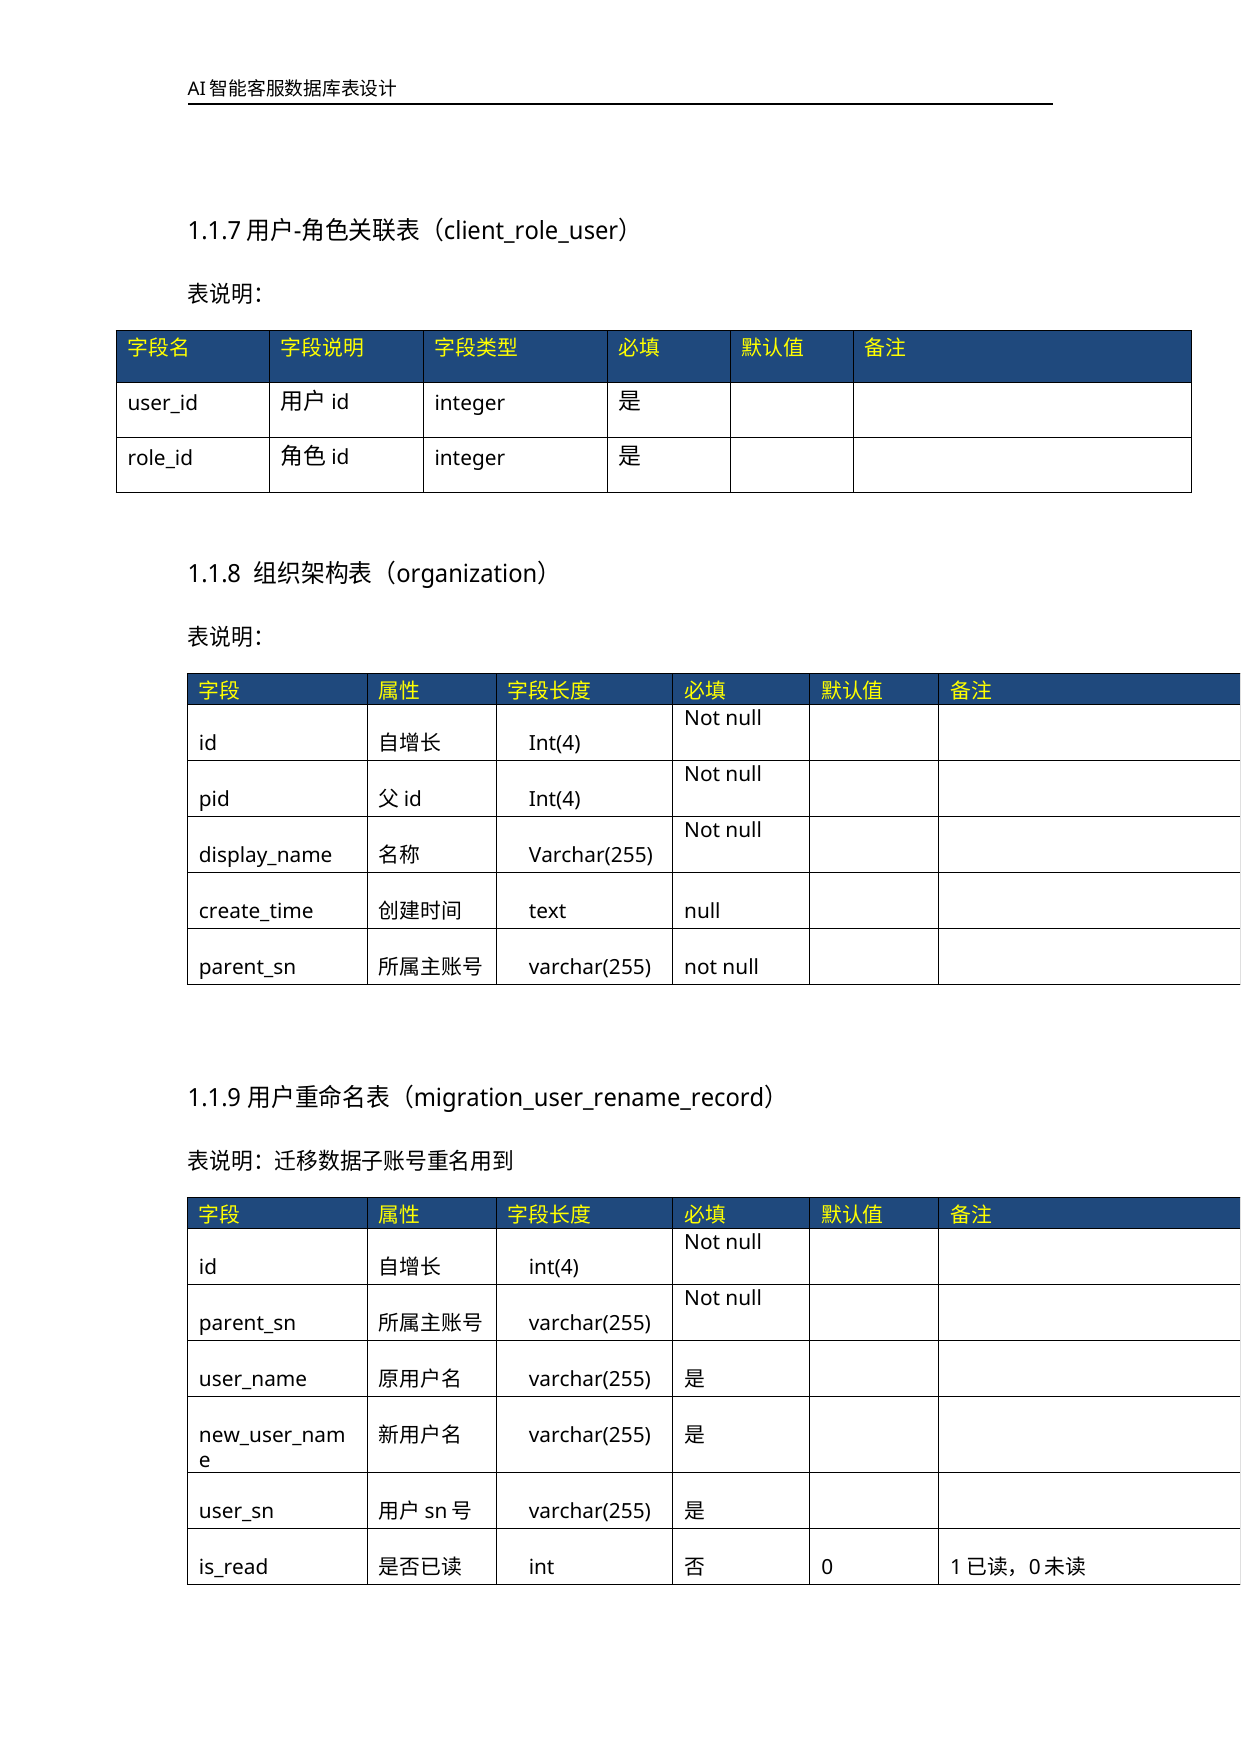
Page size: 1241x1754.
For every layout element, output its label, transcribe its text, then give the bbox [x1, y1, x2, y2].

table_header 备注 [854, 331, 1191, 382]
table_cell 创建时间 [368, 873, 496, 928]
table_cell 是 [673, 1341, 809, 1396]
table_cell Int(4) [497, 761, 672, 816]
table_cell varchar(255) [497, 1341, 672, 1396]
table_header 备注 [939, 1198, 1240, 1228]
table_cell [810, 817, 938, 872]
table_cell [731, 438, 853, 492]
table_cell [939, 705, 1240, 760]
table_cell 0 [810, 1529, 938, 1584]
table_cell display_name [188, 817, 367, 872]
table_cell int(4) [497, 1229, 672, 1284]
table_cell 新用户名 [368, 1397, 496, 1472]
table_header 必填 [673, 1198, 809, 1228]
table_cell [810, 705, 938, 760]
table_header 属性 [368, 674, 496, 704]
table_cell [939, 1473, 1240, 1528]
table_header 默认值 [810, 674, 938, 704]
table_cell [939, 817, 1240, 872]
table_cell integer [424, 438, 607, 492]
table_header 字段说明 [270, 331, 423, 382]
table_cell role_id [117, 438, 269, 492]
table_cell parent_sn [188, 929, 367, 984]
table_cell [810, 929, 938, 984]
table_cell [854, 383, 1191, 437]
table_cell 所属主账号 [368, 929, 496, 984]
table_header 属性 [368, 1198, 496, 1228]
table_cell 是 [673, 1397, 809, 1472]
table_cell 是 [673, 1473, 809, 1528]
table_cell is_read [188, 1529, 367, 1584]
table_header 字段 [188, 1198, 367, 1228]
table_cell int [497, 1529, 672, 1584]
table_cell null [673, 873, 809, 928]
table_cell [731, 383, 853, 437]
table_cell id [188, 705, 367, 760]
table_cell [939, 1397, 1240, 1472]
table_cell text [497, 873, 672, 928]
table_cell 是否已读 [368, 1529, 496, 1584]
table_cell [939, 1285, 1240, 1340]
text 表说明：迁移数据子账号重名用到 [187, 1143, 1053, 1176]
table_cell Int(4) [497, 705, 672, 760]
table_cell 所属主账号 [368, 1285, 496, 1340]
table_header 字段类型 [424, 331, 607, 382]
table_cell 父id [368, 761, 496, 816]
table_header 备注 [939, 674, 1240, 704]
table_cell 角色id [270, 438, 423, 492]
table_cell 原用户名 [368, 1341, 496, 1396]
table_cell [939, 873, 1240, 928]
table_cell [939, 761, 1240, 816]
table_cell integer [424, 383, 607, 437]
table_cell 是 [608, 383, 730, 437]
table_cell Varchar(255) [497, 817, 672, 872]
table_cell 1已读，0未读 [939, 1529, 1240, 1584]
table_cell [810, 1229, 938, 1284]
subtitle 1.1.7用户-角色关联表（client_role_user） [187, 210, 1053, 247]
table_cell [810, 1397, 938, 1472]
table_header 字段 [188, 674, 367, 704]
table_cell Not null [673, 705, 809, 760]
table_cell [810, 1341, 938, 1396]
table_cell varchar(255) [497, 1285, 672, 1340]
text 表说明： [187, 619, 1053, 652]
table_cell create_time [188, 873, 367, 928]
table_cell 名称 [368, 817, 496, 872]
table_cell parent_sn [188, 1285, 367, 1340]
table_header 必填 [608, 331, 730, 382]
table_header 默认值 [731, 331, 853, 382]
table_cell varchar(255) [497, 929, 672, 984]
table_cell [810, 1285, 938, 1340]
table_cell [810, 873, 938, 928]
table_cell id [188, 1229, 367, 1284]
table_cell 用户sn号 [368, 1473, 496, 1528]
table_cell pid [188, 761, 367, 816]
table_cell Not null [673, 1285, 809, 1340]
table_cell 否 [673, 1529, 809, 1584]
text 表说明： [187, 276, 1053, 309]
table_cell [939, 1229, 1240, 1284]
table_cell Not null [673, 817, 809, 872]
table_cell [939, 1341, 1240, 1396]
table_cell varchar(255) [497, 1397, 672, 1472]
table_cell [810, 1473, 938, 1528]
table_cell user_sn [188, 1473, 367, 1528]
table_cell Not null [673, 761, 809, 816]
subtitle 1.1.9 用户重命名表（migration_user_rename_record） [187, 1077, 1053, 1114]
table_cell 用户id [270, 383, 423, 437]
table_header 字段名 [117, 331, 269, 382]
table_cell not null [673, 929, 809, 984]
table_cell 自增长 [368, 1229, 496, 1284]
table_cell 是 [608, 438, 730, 492]
table_header 必填 [673, 674, 809, 704]
table_cell varchar(255) [497, 1473, 672, 1528]
table_cell Not null [673, 1229, 809, 1284]
table_cell [939, 929, 1240, 984]
table_cell 自增长 [368, 705, 496, 760]
table_cell user_name [188, 1341, 367, 1396]
table_header 字段长度 [497, 1198, 672, 1228]
table_cell [810, 761, 938, 816]
table_header 字段长度 [497, 674, 672, 704]
table_cell [854, 438, 1191, 492]
table_header 默认值 [810, 1198, 938, 1228]
table_cell user_id [117, 383, 269, 437]
table_cell new_user_name [188, 1397, 367, 1472]
subtitle 1.1.8 组织架构表（organization） [187, 554, 1053, 590]
